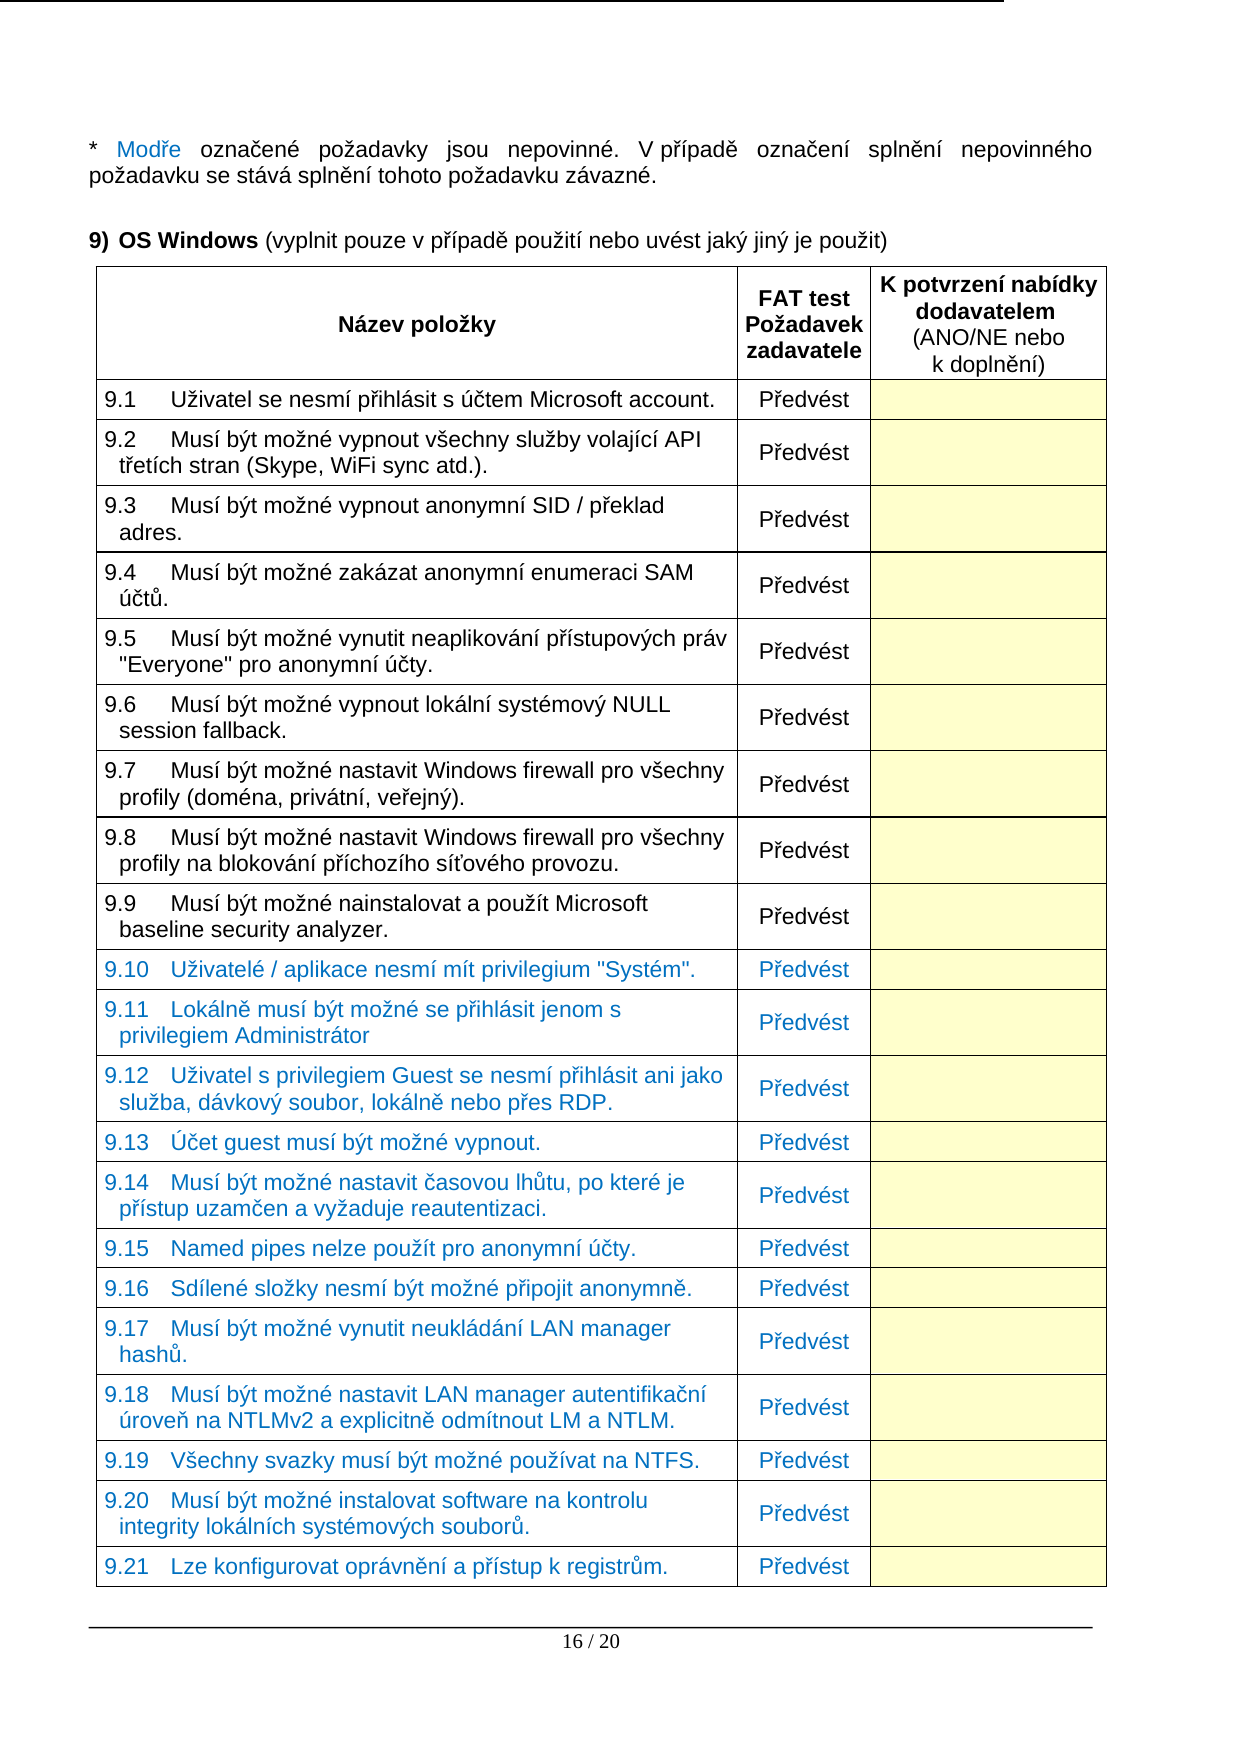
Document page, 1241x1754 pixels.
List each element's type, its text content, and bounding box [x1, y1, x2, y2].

table_cell [871, 1229, 1106, 1267]
table_cell [871, 1122, 1106, 1161]
table_cell Předvést [738, 1162, 870, 1227]
text * Modře označené požadavky jsou nepovinné. V případě označení splnění nepovinného požadavku se stává splnění tohoto požadavku závazné. [89, 136, 1092, 188]
table_cell [871, 1547, 1106, 1586]
table_cell [871, 818, 1106, 883]
table_cell Předvést [738, 1375, 870, 1440]
table_cell [871, 380, 1106, 419]
table_cell 9.21 Lze konfigurovat oprávnění a přístup k registrům. [97, 1547, 737, 1586]
table_cell Předvést [738, 420, 870, 485]
table_header FAT test Požadavek zadavatele [738, 267, 870, 379]
table_cell [871, 420, 1106, 485]
table_cell [871, 1268, 1106, 1307]
table_cell 9.4 Musí být možné zakázat anonymní enumeraci SAM účtů. [97, 553, 737, 618]
table_cell 9.8 Musí být možné nastavit Windows firewall pro všechny profily na blokování příchozího síťového provozu. [97, 818, 737, 883]
table_cell 9.7 Musí být možné nastavit Windows firewall pro všechny profily (doména, privátní, veřejný). [97, 751, 737, 816]
table_cell Předvést [738, 1308, 870, 1373]
table_cell Předvést [738, 818, 870, 883]
table_cell [871, 1441, 1106, 1479]
table_cell 9.5 Musí být možné vynutit neaplikování přístupových práv "Everyone" pro anonymní účty. [97, 619, 737, 684]
table_cell [871, 751, 1106, 816]
table_cell 9.14 Musí být možné nastavit časovou lhůtu, po které je přístup uzamčen a vyžaduje reautentizaci. [97, 1162, 737, 1227]
table_cell [871, 950, 1106, 989]
table_cell Předvést [738, 884, 870, 949]
table_cell 9.16 Sdílené složky nesmí být možné připojit anonymně. [97, 1268, 737, 1307]
table_cell Předvést [738, 751, 870, 816]
table_cell 9.10 Uživatelé / aplikace nesmí mít privilegium "Systém". [97, 950, 737, 989]
table_cell Předvést [738, 486, 870, 551]
table_cell Předvést [738, 1441, 870, 1479]
table_cell [871, 1481, 1106, 1546]
table_cell Předvést [738, 1268, 870, 1307]
list OS Windows (vyplnit pouze v případě použití nebo uvést jaký jiný je použit) [89, 227, 1092, 254]
table_cell [871, 1308, 1106, 1373]
table_header Název položky [97, 267, 737, 379]
table_cell [871, 553, 1106, 618]
table_cell Předvést [738, 950, 870, 989]
table_cell Předvést [738, 1056, 870, 1121]
table_cell [871, 884, 1106, 949]
table_cell [871, 619, 1106, 684]
table_cell [871, 685, 1106, 750]
table_cell Předvést [738, 1122, 870, 1161]
table_cell 9.17 Musí být možné vynutit neukládání LAN manager hashů. [97, 1308, 737, 1373]
table_header K potvrzení nabídky dodavatelem (ANO/NE nebo k doplnění) [871, 267, 1106, 379]
table_cell 9.12 Uživatel s privilegiem Guest se nesmí přihlásit ani jako služba, dávkový soubor, lokálně nebo přes RDP. [97, 1056, 737, 1121]
table_cell 9.3 Musí být možné vypnout anonymní SID / překlad adres. [97, 486, 737, 551]
table_cell [871, 1375, 1106, 1440]
table_cell Předvést [738, 1229, 870, 1267]
table_cell 9.18 Musí být možné nastavit LAN manager autentifikační úroveň na NTLMv2 a explicitně odmítnout LM a NTLM. [97, 1375, 737, 1440]
table_cell 9.20 Musí být možné instalovat software na kontrolu integrity lokálních systémových souborů. [97, 1481, 737, 1546]
table_cell 9.15 Named pipes nelze použít pro anonymní účty. [97, 1229, 737, 1267]
table_cell [871, 1162, 1106, 1227]
table_cell [871, 486, 1106, 551]
table_cell Předvést [738, 553, 870, 618]
table_cell 9.6 Musí být možné vypnout lokální systémový NULL session fallback. [97, 685, 737, 750]
table_cell Předvést [738, 619, 870, 684]
table_cell Předvést [738, 380, 870, 419]
table_cell 9.19 Všechny svazky musí být možné používat na NTFS. [97, 1441, 737, 1479]
table_cell Předvést [738, 685, 870, 750]
table_cell Předvést [738, 1481, 870, 1546]
table_cell [871, 1056, 1106, 1121]
table_cell 9.11 Lokálně musí být možné se přihlásit jenom s privilegiem Administrátor [97, 990, 737, 1055]
table_cell 9.9 Musí být možné nainstalovat a použít Microsoft baseline security analyzer. [97, 884, 737, 949]
table_cell 9.1 Uživatel se nesmí přihlásit s účtem Microsoft account. [97, 380, 737, 419]
table_cell 9.2 Musí být možné vypnout všechny služby volající API třetích stran (Skype, WiFi sync atd.). [97, 420, 737, 485]
table_cell [871, 990, 1106, 1055]
table_cell Předvést [738, 1547, 870, 1586]
table_cell Předvést [738, 990, 870, 1055]
table_cell 9.13 Účet guest musí být možné vypnout. [97, 1122, 737, 1161]
